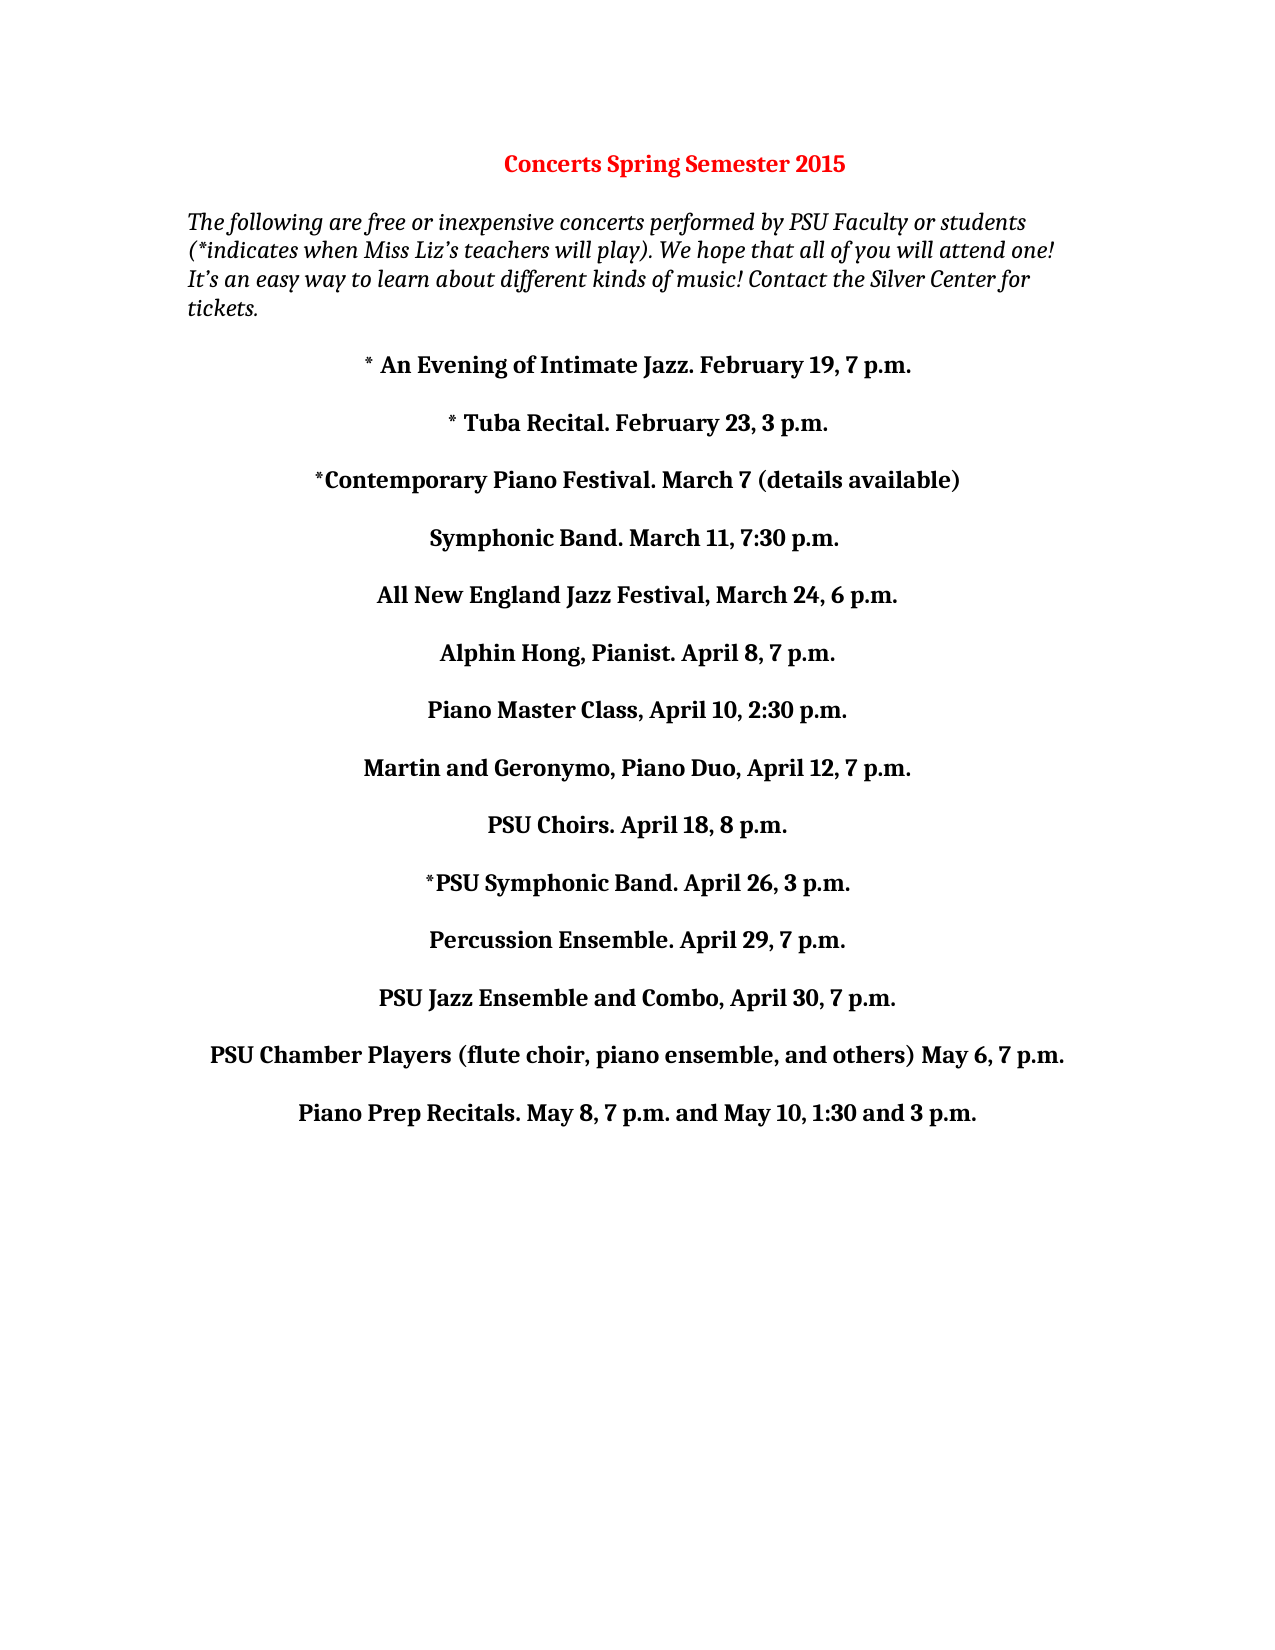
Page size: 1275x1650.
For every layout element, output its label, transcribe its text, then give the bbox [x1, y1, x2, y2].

text * An Evening of Intimate Jazz. February 19, 7 p.m. [187, 351, 1087, 380]
text Percussion Ensemble. April 29, 7 p.m. [187, 926, 1087, 955]
text Alphin Hong, Pianist. April 8, 7 p.m. [187, 639, 1087, 667]
text PSU Chamber Players (flute choir, piano ensemble, and others) May 6, 7 p.m. [187, 1041, 1087, 1070]
text * Tuba Recital. February 23, 3 p.m. [187, 409, 1087, 437]
text Symphonic Band. March 11, 7:30 p.m. All New England Jazz Festival, March 24, 6 p.m. [187, 495, 1087, 610]
text Piano Master Class, April 10, 2:30 p.m. [187, 696, 1087, 725]
text Piano Prep Recitals. May 8, 7 p.m. and May 10, 1:30 and 3 p.m. [187, 1099, 1087, 1127]
text Martin and Geronymo, Piano Duo, April 12, 7 p.m. [187, 725, 1087, 782]
text PSU Jazz Ensemble and Combo, April 30, 7 p.m. [187, 984, 1087, 1012]
text The following are free or inexpensive concerts performed by PSU Faculty or students (*indicates when Miss Liz’s teachers will play). We hope that all of you will attend one! It’s an easy way to learn about different kinds of music! Contact the Silver Center for tickets. [187, 207, 1087, 322]
text PSU Choirs. April 18, 8 p.m. [187, 811, 1087, 840]
text Concerts Spring Semester 2015 [262, 150, 1087, 179]
text *Contemporary Piano Festival. March 7 (details available) [187, 437, 1087, 495]
text *PSU Symphonic Band. April 26, 3 p.m. [187, 869, 1087, 897]
